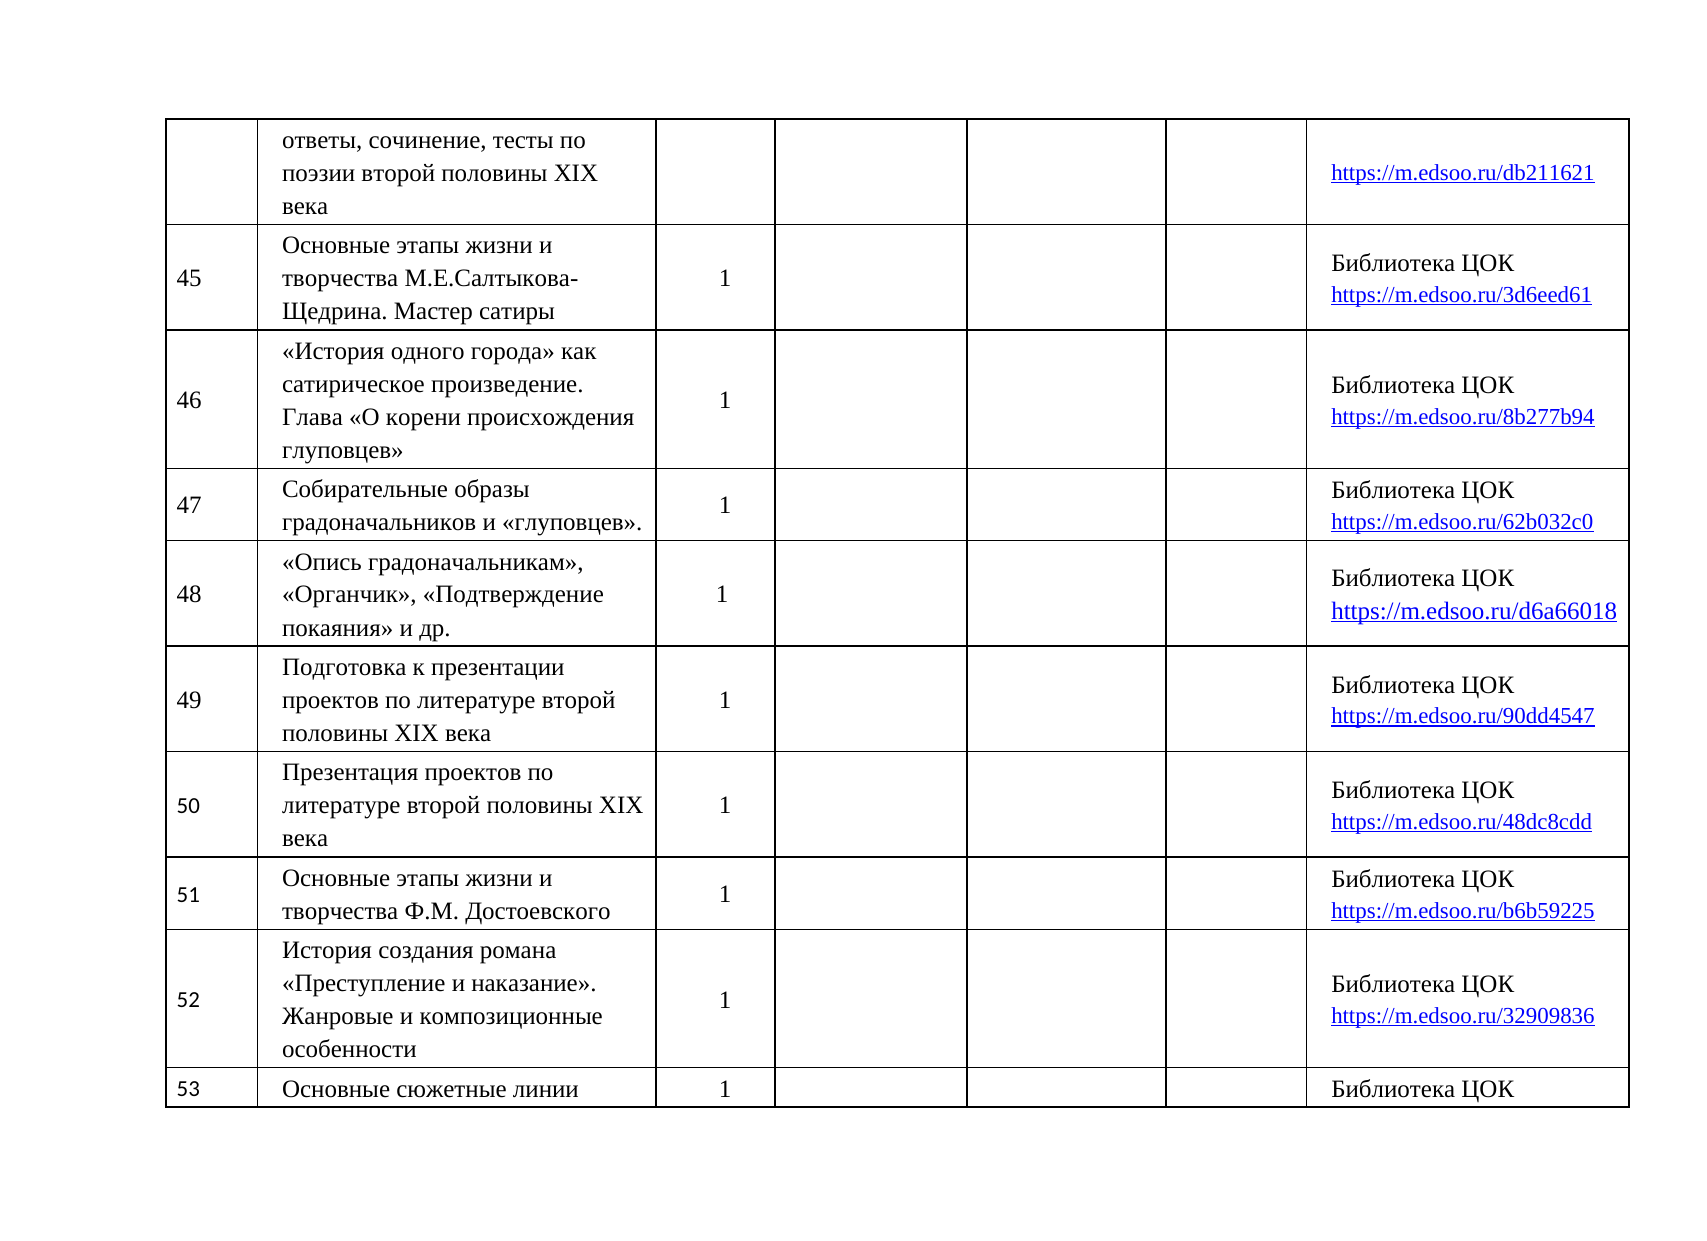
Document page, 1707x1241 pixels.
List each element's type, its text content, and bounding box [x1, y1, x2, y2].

table_cell [968, 930, 1165, 1067]
table_cell Библиотека ЦОК https://m.edsoo.ru/3d6eed61 [1307, 225, 1628, 329]
table_cell [776, 469, 966, 540]
table_cell 47 [167, 469, 257, 540]
table_cell [968, 331, 1165, 467]
table_cell 1 [657, 120, 774, 223]
table_cell 46 [167, 331, 257, 467]
table_cell 1 [776, 120, 966, 223]
table_cell [776, 752, 966, 856]
table_cell 45 [167, 225, 257, 329]
table_cell 1 [657, 541, 774, 645]
table_cell [1167, 469, 1306, 540]
table_cell [1167, 225, 1306, 329]
table_cell 51 [167, 858, 257, 928]
table_cell [1167, 930, 1306, 1067]
table_cell 44 [167, 120, 257, 223]
table_cell [1167, 1068, 1306, 1106]
table_cell [1167, 752, 1306, 856]
table_cell [776, 1068, 966, 1106]
table_cell Библиотека ЦОК https://m.edsoo.ru/62b032c0 [1307, 469, 1628, 540]
table_cell 1 [657, 930, 774, 1067]
table_cell [968, 647, 1165, 751]
table_cell [1167, 120, 1306, 223]
table_cell Библиотека ЦОК https://m.edsoo.ru/90dd4547 [1307, 647, 1628, 751]
table_cell [776, 647, 966, 751]
table_cell «История одного города» как сатирическое произведение. Глава «О корени происхождения глуповцев» [258, 331, 655, 467]
table_cell Библиотека ЦОК https://m.edsoo.ru/d6a66018 [1307, 541, 1628, 645]
table_cell [968, 225, 1165, 329]
table_cell Библиотека ЦОК https://m.edsoo.ru/48dc8cdd [1307, 752, 1628, 856]
table_cell [968, 858, 1165, 928]
table_cell 49 [167, 647, 257, 751]
table_cell История создания романа «Преступление и наказание». Жанровые и композиционные особенности [258, 930, 655, 1067]
table_cell 1 [657, 1068, 774, 1106]
table_cell Презентация проектов по литературе второй половины XIX века [258, 752, 655, 856]
table_cell [1167, 647, 1306, 751]
table_cell 1 [657, 331, 774, 467]
table_cell [1167, 541, 1306, 645]
table_cell 52 [167, 930, 257, 1067]
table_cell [1307, 1068, 1628, 1106]
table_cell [258, 120, 655, 223]
table_cell 50 [167, 752, 257, 856]
table_cell [776, 331, 966, 467]
table_cell [776, 541, 966, 645]
table_cell [1167, 858, 1306, 928]
table_cell Собирательные образы градоначальников и «глуповцев». [258, 469, 655, 540]
table_cell [968, 541, 1165, 645]
table_cell 1 [657, 858, 774, 928]
table_cell Библиотека ЦОК https://m.edsoo.ru/32909836 [1307, 930, 1628, 1067]
table_cell [776, 225, 966, 329]
table_cell [968, 120, 1165, 223]
table_cell Основные этапы жизни и творчества М.Е.Салтыкова-Щедрина. Мастер сатиры [258, 225, 655, 329]
table_cell 1 [657, 647, 774, 751]
table_cell [968, 1068, 1165, 1106]
table_cell [968, 752, 1165, 856]
table_cell «Опись градоначальникам», «Органчик», «Подтверждение покаяния» и др. [258, 541, 655, 645]
table_cell Подготовка к презентации проектов по литературе второй половины XIX века [258, 647, 655, 751]
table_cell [1307, 120, 1628, 223]
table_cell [258, 1068, 655, 1106]
table_cell [1167, 331, 1306, 467]
table_cell [776, 930, 966, 1067]
table_cell 53 [167, 1068, 257, 1106]
table_cell 1 [657, 752, 774, 856]
table_cell 1 [657, 469, 774, 540]
table_cell Библиотека ЦОК https://m.edsoo.ru/b6b59225 [1307, 858, 1628, 928]
table_cell 1 [657, 225, 774, 329]
table_cell Библиотека ЦОК https://m.edsoo.ru/8b277b94 [1307, 331, 1628, 467]
table_cell 48 [167, 541, 257, 645]
table_cell [776, 858, 966, 928]
table_cell Основные этапы жизни и творчества Ф.М. Достоевского [258, 858, 655, 928]
table_cell [968, 469, 1165, 540]
